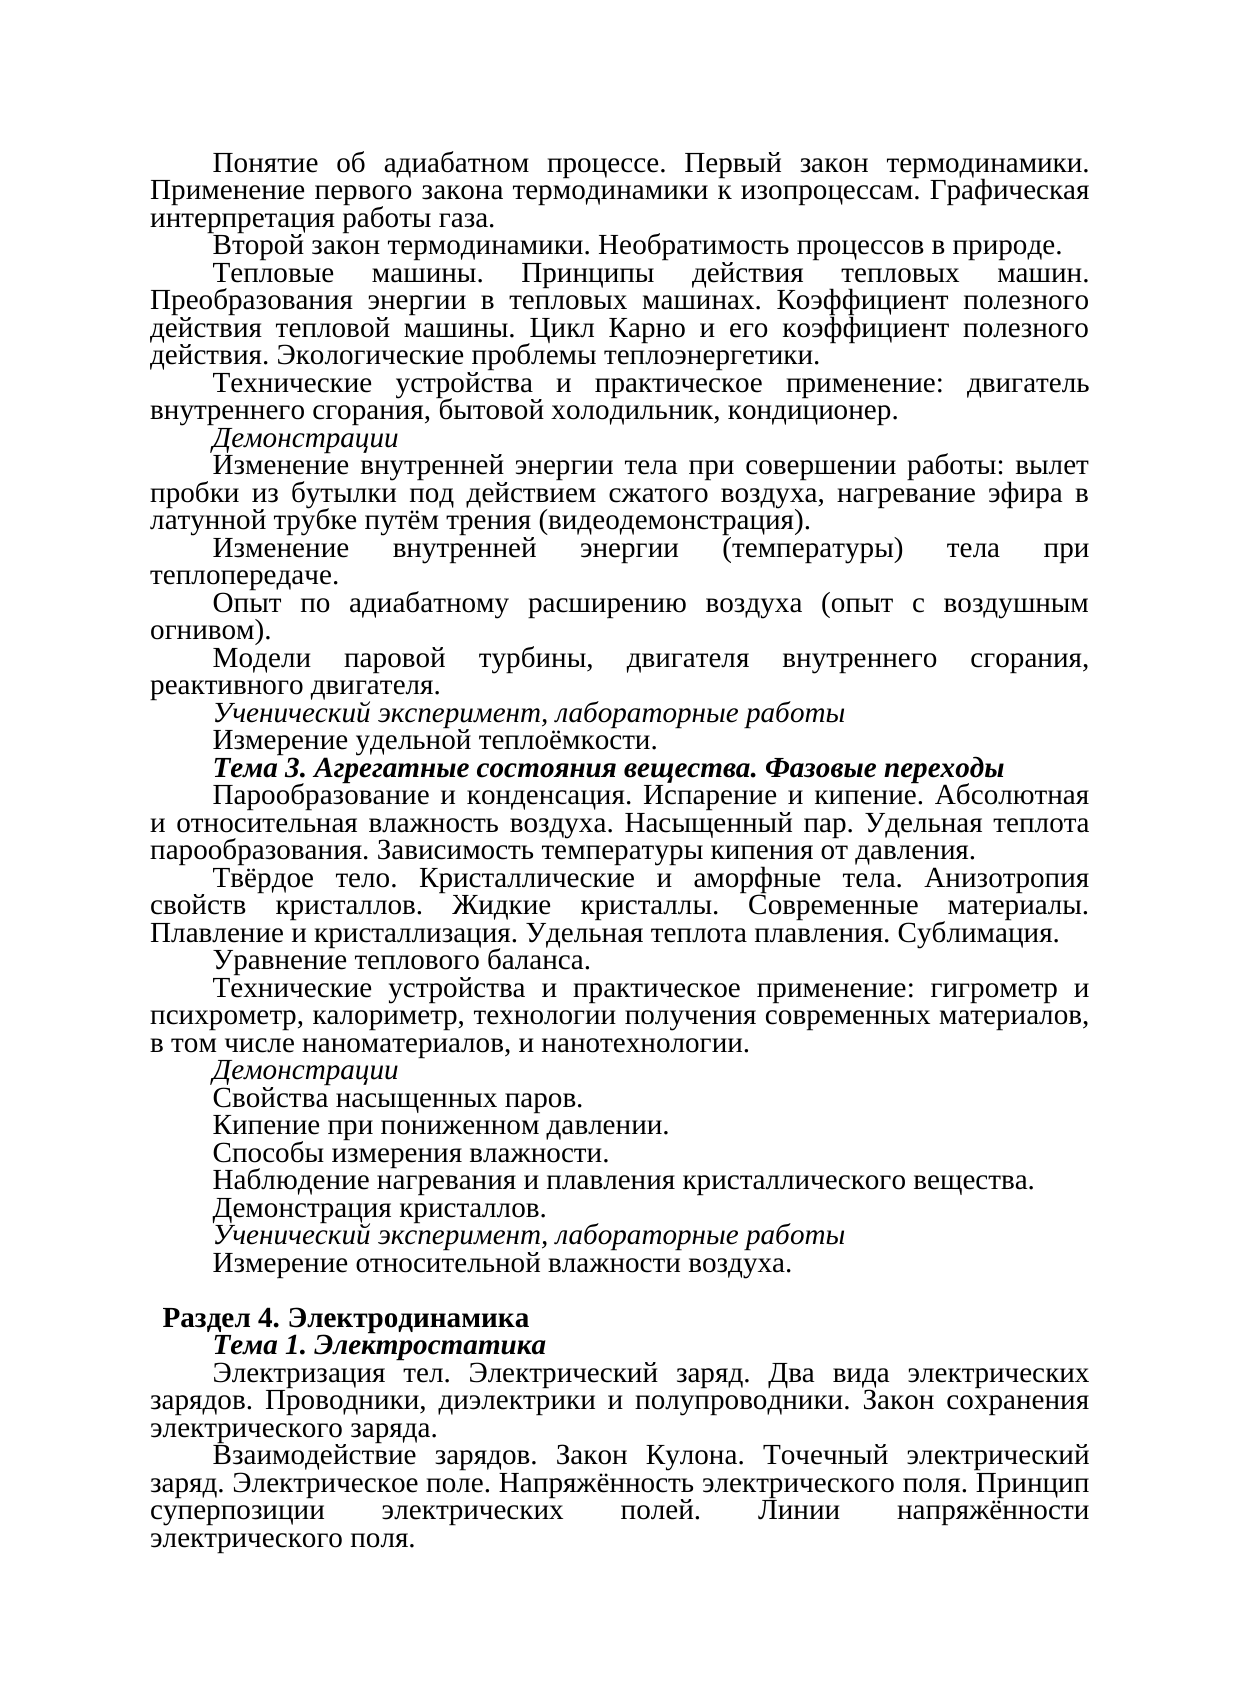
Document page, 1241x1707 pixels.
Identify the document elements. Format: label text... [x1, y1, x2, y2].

text Тема 3. Агрегатные состояния вещества. Фазовые переходы [150, 755, 1090, 782]
text Опыт по адиабатному расширению воздуха (опыт с воздушным огнивом). [150, 590, 1090, 645]
text Раздел 4. Электродинамика [162, 1305, 1090, 1332]
text Кипение при пониженном давлении. [150, 1112, 1090, 1140]
text Ученический эксперимент, лабораторные работы [150, 700, 1090, 727]
text Второй закон термодинамики. Необратимость процессов в природе. [150, 232, 1090, 260]
text Парообразование и конденсация. Испарение и кипение. Абсолютная и относительная влажность воздуха. Насыщенный пар. Удельная теплота парообразования. Зависимость температуры кипения от давления. [150, 782, 1090, 865]
text Твёрдое тело. Кристаллические и аморфные тела. Анизотропия свойств кристаллов. Жидкие кристаллы. Современные материалы. Плавление и кристаллизация. Удельная теплота плавления. Сублимация. [150, 865, 1090, 947]
text Измерение удельной теплоёмкости. [150, 727, 1090, 755]
text Способы измерения влажности. [150, 1140, 1090, 1167]
text Взаимодействие зарядов. Закон Кулона. Точечный электрический заряд. Электрическое поле. Напряжённость электрического поля. Принцип суперпозиции электрических полей. Линии напряжённости электрического поля. [150, 1442, 1090, 1552]
text Наблюдение нагревания и плавления кристаллического вещества. [150, 1167, 1090, 1195]
text Модели паровой турбины, двигателя внутреннего сгорания, реактивного двигателя. [150, 645, 1090, 700]
text Тема 1. Электростатика [150, 1332, 1090, 1360]
text Демонстрация кристаллов. [150, 1195, 1090, 1222]
text Понятие об адиабатном процессе. Первый закон термодинамики. Применение первого закона термодинамики к изопроцессам. Графическая интерпретация работы газа. [150, 150, 1090, 232]
text Уравнение теплового баланса. [150, 947, 1090, 975]
text Демонстрации [150, 1057, 1090, 1085]
text Тепловые машины. Принципы действия тепловых машин. Преобразования энергии в тепловых машинах. Коэффициент полезного действия тепловой машины. Цикл Карно и его коэффициент полезного действия. Экологические проблемы теплоэнергетики. [150, 260, 1090, 370]
text Технические устройства и практическое применение: двигатель внутреннего сгорания, бытовой холодильник, кондиционер. [150, 370, 1090, 425]
text Электризация тел. Электрический заряд. Два вида электрических зарядов. Проводники, диэлектрики и полупроводники. Закон сохранения электрического заряда. [150, 1360, 1090, 1442]
text Изменение внутренней энергии тела при совершении работы: вылет пробки из бутылки под действием сжатого воздуха, нагревание эфира в латунной трубке путём трения (видеодемонстрация). [150, 452, 1090, 535]
text Технические устройства и практическое применение: гигрометр и психрометр, калориметр, технологии получения современных материалов, в том числе наноматериалов, и нанотехнологии. [150, 975, 1090, 1057]
text Свойства насыщенных паров. [150, 1085, 1090, 1112]
text Измерение относительной влажности воздуха. [150, 1250, 1090, 1277]
text Изменение внутренней энергии (температуры) тела при теплопередаче. [150, 535, 1090, 590]
text Ученический эксперимент, лабораторные работы [150, 1222, 1090, 1250]
text Демонстрации [150, 425, 1090, 452]
